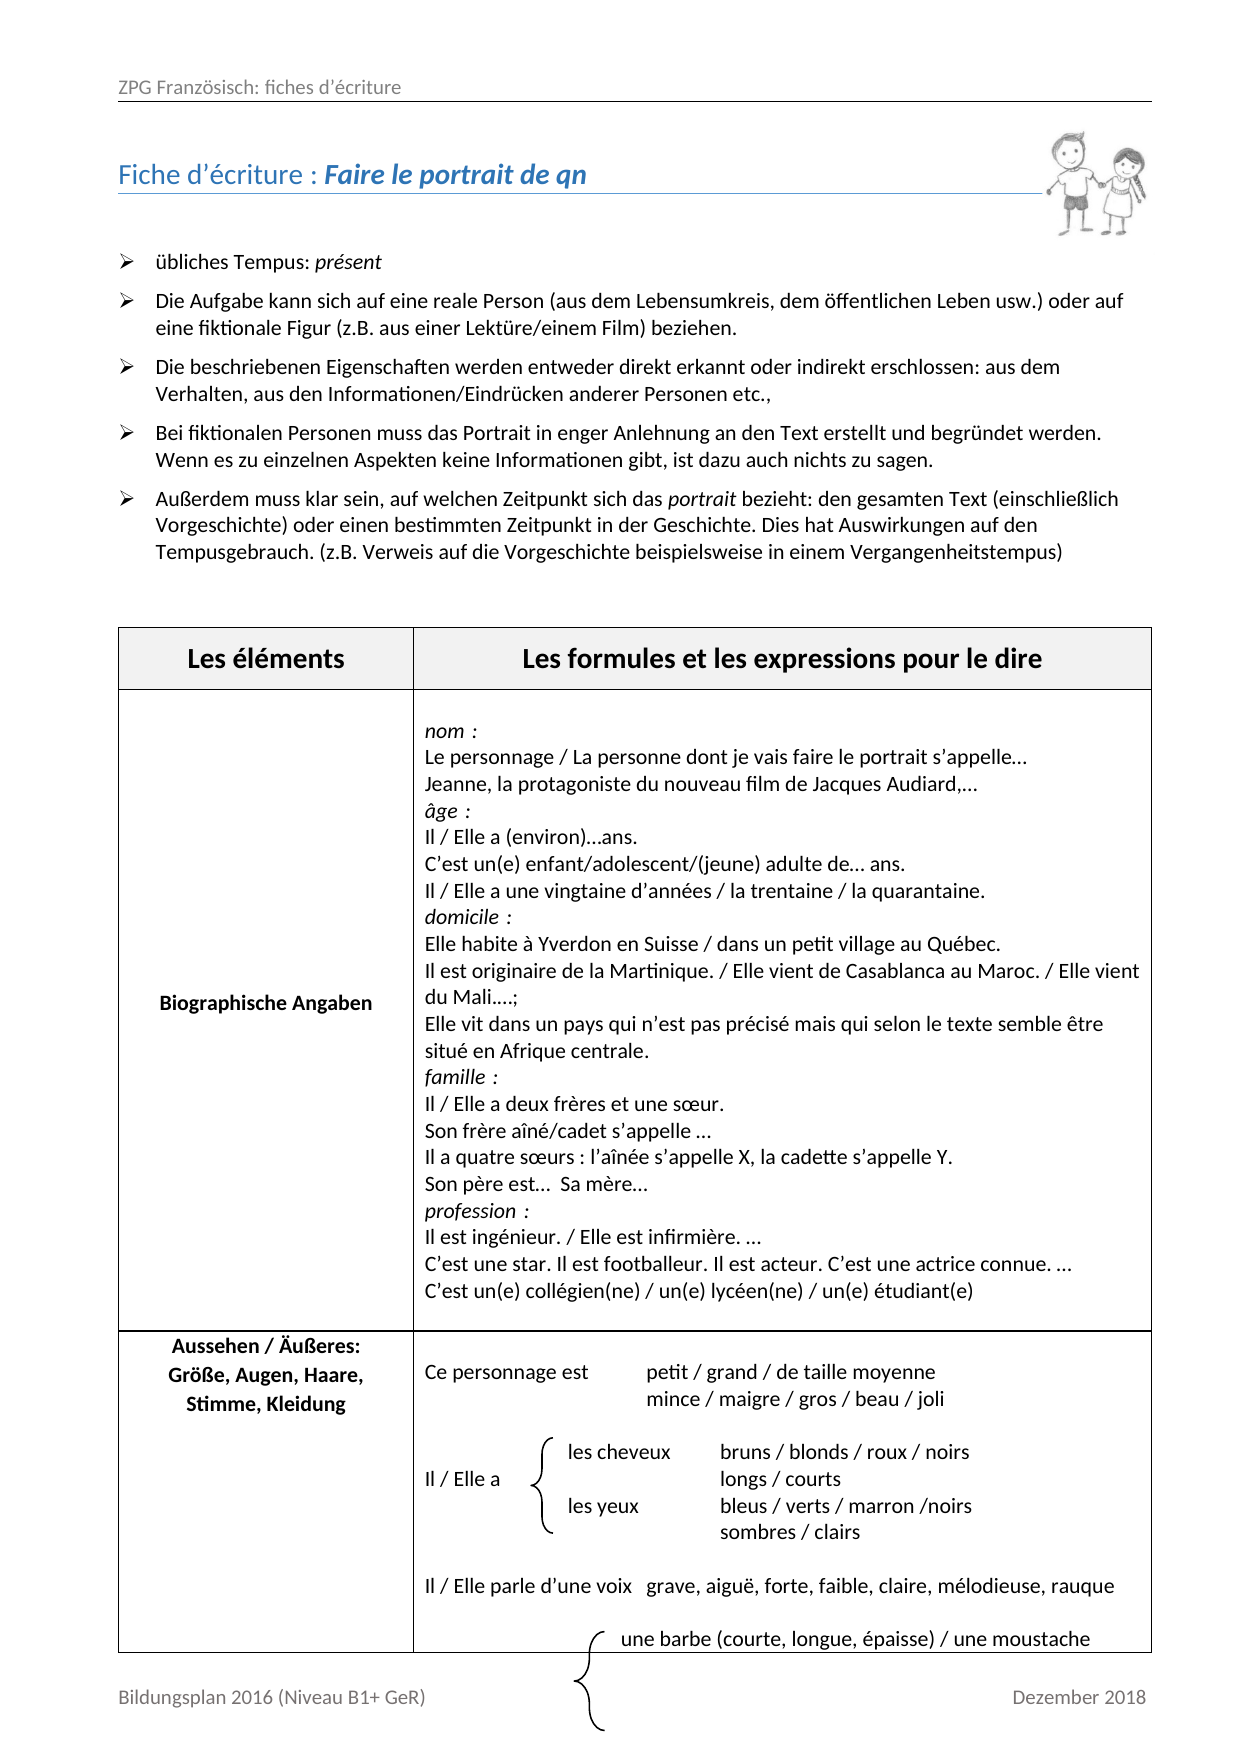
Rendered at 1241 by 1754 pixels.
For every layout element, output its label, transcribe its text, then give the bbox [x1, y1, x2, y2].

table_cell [119, 1332, 413, 1652]
list Die beschriebenen Eigenschaften werden entweder direkt erkannt oder indirekt erschlossen: aus dem Verhalten, aus den Informationen/Eindrücken anderer Personen etc., [118, 353, 1152, 407]
list Die Aufgabe kann sich auf eine reale Person (aus dem Lebensumkreis, dem öffentlichen Leben usw.) oder auf eine fiktionale Figur (z.B. aus einer Lektüre/einem Film) beziehen. [118, 287, 1152, 341]
list übliches Tempus: présent [118, 248, 1152, 275]
picture [1042, 126, 1155, 255]
table_header Les éléments [119, 628, 413, 689]
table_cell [414, 1332, 1151, 1652]
table_cell nom : Le personnage / La personne dont je vais faire le portrait s’appelle… Jeanne, la protagoniste du nouveau film de Jacques Audiard,… âge : Il / Elle a (environ)…ans. C’est un(e) enfant/adolescent/(jeune) adulte de… ans. Il / Elle a une vingtaine d’années / la trentaine / la quarantaine. domicile : Elle habite à Yverdon en Suisse / dans un petit village au Québec. Il est originaire de la Martinique. / Elle vient de Casablanca au Maroc. / Elle vient du Mali.…; Elle vit dans un pays qui n’est pas précisé mais qui selon le texte semble être situé en Afrique centrale. famille : Il / Elle a deux frères et une sœur. Son frère aîné/cadet s’appelle … Il a quatre sœurs : l’aînée s’appelle X, la cadette s’appelle Y. Son père est… Sa mère… profession : Il est ingénieur. / Elle est infirmière. … C’est une star. Il est footballeur. Il est acteur. C’est une actrice connue. … C’est un(e) collégien(ne) / un(e) lycéen(ne) / un(e) étudiant(e) [414, 690, 1151, 1330]
subtitle Fiche d’écriture : Faire le portrait de qn [118, 156, 1042, 193]
list Bei fiktionalen Personen muss das Portrait in enger Anlehnung an den Text erstellt und begründet werden. Wenn es zu einzelnen Aspekten keine Informationen gibt, ist dazu auch nichts zu sagen. [118, 419, 1152, 472]
table_header Les formules et les expressions pour le dire [414, 628, 1151, 689]
table_cell Biographische Angaben [119, 690, 413, 1330]
list Außerdem muss klar sein, auf welchen Zeitpunkt sich das portrait bezieht: den gesamten Text (einschließlich Vorgeschichte) oder einen bestimmten Zeitpunkt in der Geschichte. Dies hat Auswirkungen auf den Tempusgebrauch. (z.B. Verweis auf die Vorgeschichte beispielsweise in einem Vergangenheitstempus) [118, 485, 1152, 565]
